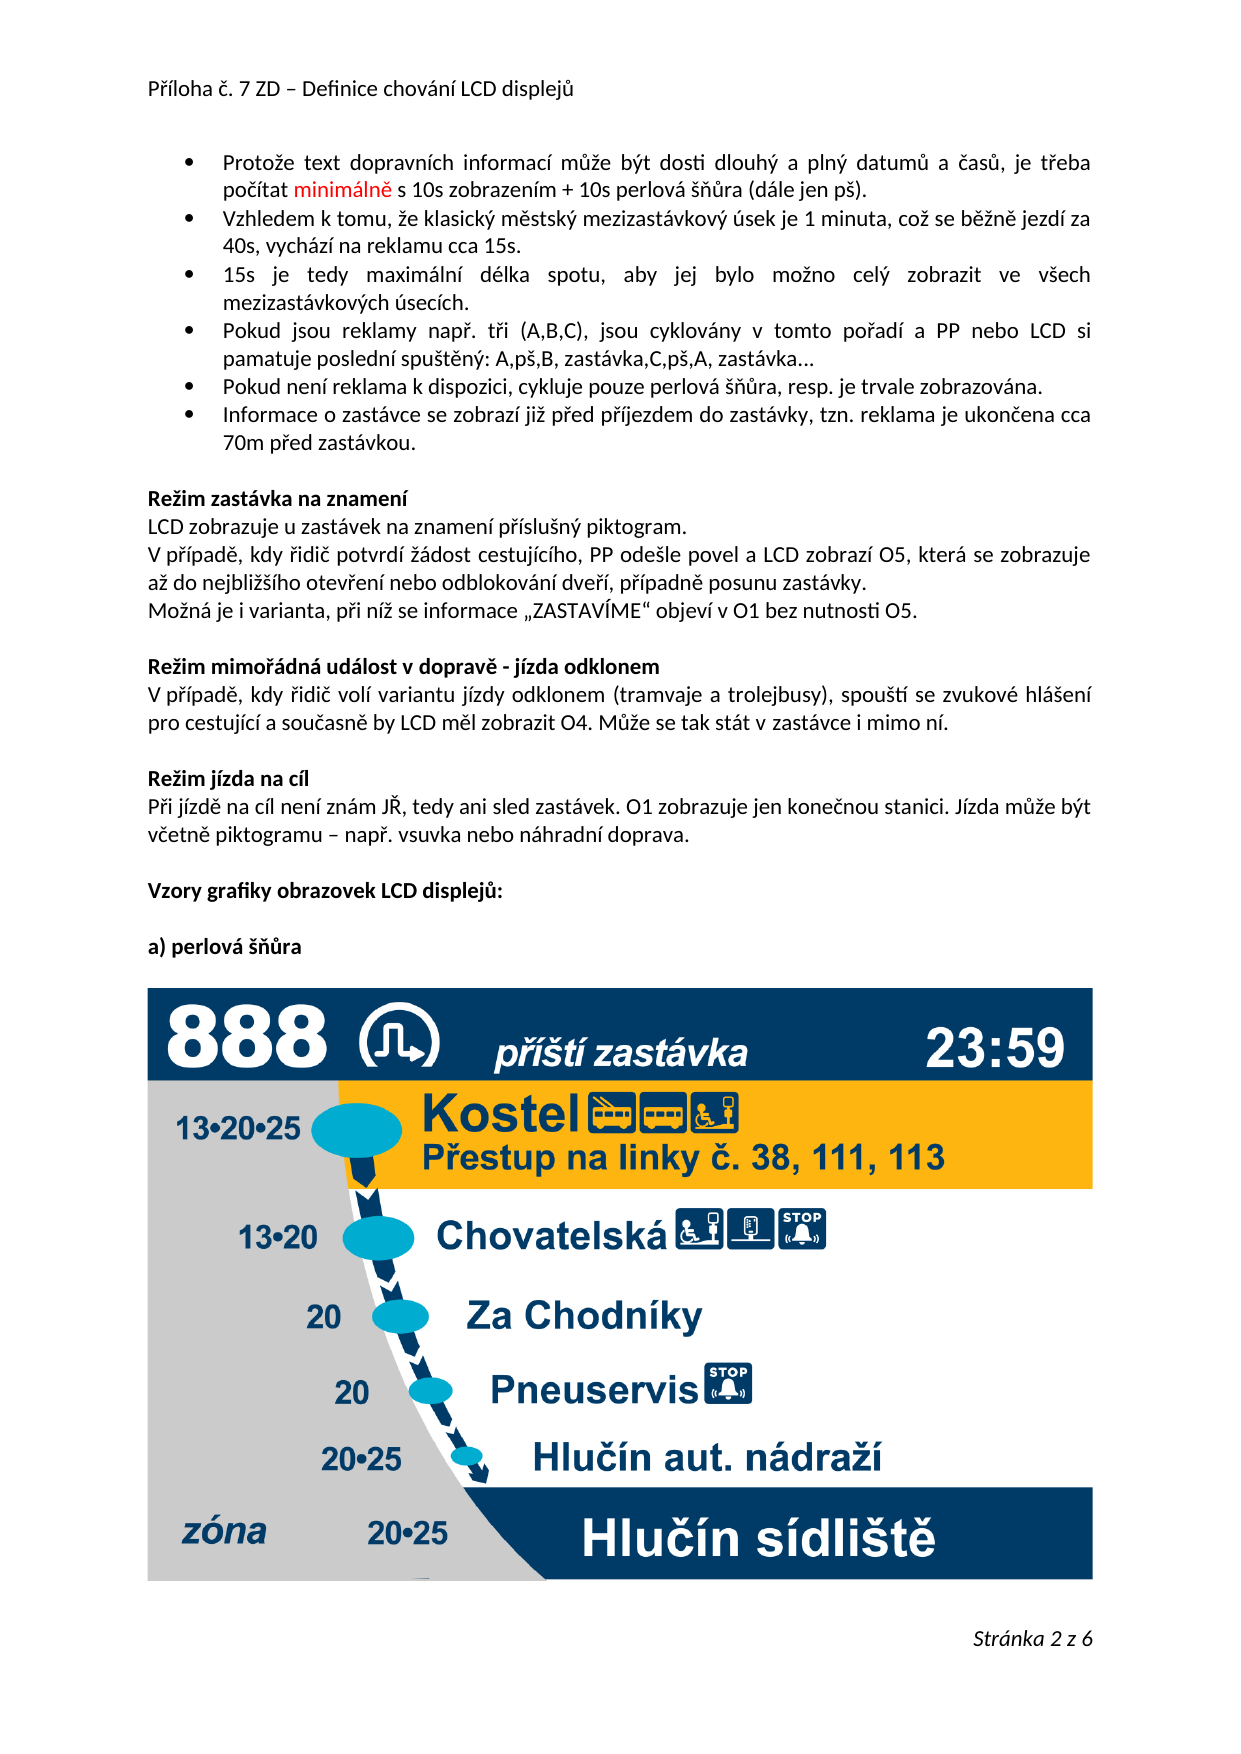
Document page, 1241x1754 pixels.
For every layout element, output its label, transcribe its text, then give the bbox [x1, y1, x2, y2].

text Režim mimořádná událost v dopravě - jízda odklonem [148, 652, 1093, 680]
text Při jízdě na cíl není znám JŘ, tedy ani sled zastávek. O1 zobrazuje jen konečnou stanici. Jízda může být včetně piktogramu – např. vsuvka nebo náhradní doprava. [148, 792, 1093, 848]
text a) perlová šňůra [148, 932, 1093, 960]
text Režim jízda na cíl [148, 764, 1093, 792]
text Vzory grafiky obrazovek LCD displejů: [148, 876, 1093, 904]
list Pokud není reklama k dispozici, cykluje pouze perlová šňůra, resp. je trvale zobrazována. [185, 372, 1093, 400]
text V případě, kdy řidič potvrdí žádost cestujícího, PP odešle povel a LCD zobrazí O5, která se zobrazuje až do nejbližšího otevření nebo odblokování dveří, případně posunu zastávky. [148, 540, 1093, 596]
list Pokud jsou reklamy např. tři (A,B,C), jsou cyklovány v tomto pořadí a PP nebo LCD si pamatuje poslední spuštěný: A,pš,B, zastávka,C,pš,A, zastávka... [185, 316, 1093, 372]
list Vzhledem k tomu, že klasický městský mezizastávkový úsek je 1 minuta, což se běžně jezdí za 40s, vychází na reklamu cca 15s. [185, 204, 1093, 260]
picture [147, 988, 1093, 1581]
text V případě, kdy řidič volí variantu jízdy odklonem (tramvaje a trolejbusy), spouští se zvukové hlášení pro cestující a současně by LCD měl zobrazit O4. Může se tak stát v zastávce i mimo ní. [148, 680, 1093, 736]
list Informace o zastávce se zobrazí již před příjezdem do zastávky, tzn. reklama je ukončena cca 70m před zastávkou. [185, 400, 1093, 456]
text Režim zastávka na znamení [148, 484, 1093, 512]
text Možná je i varianta, při níž se informace „ZASTAVÍME“ objeví v O1 bez nutnosti O5. [148, 596, 1093, 624]
text LCD zobrazuje u zastávek na znamení příslušný piktogram. [148, 512, 1093, 540]
list 15s je tedy maximální délka spotu, aby jej bylo možno celý zobrazit ve všech mezizastávkových úsecích. [185, 260, 1093, 316]
list Protože text dopravních informací může být dosti dlouhý a plný datumů a časů, je třeba počítat minimálně s 10s zobrazením + 10s perlová šňůra (dále jen pš). [185, 148, 1093, 204]
